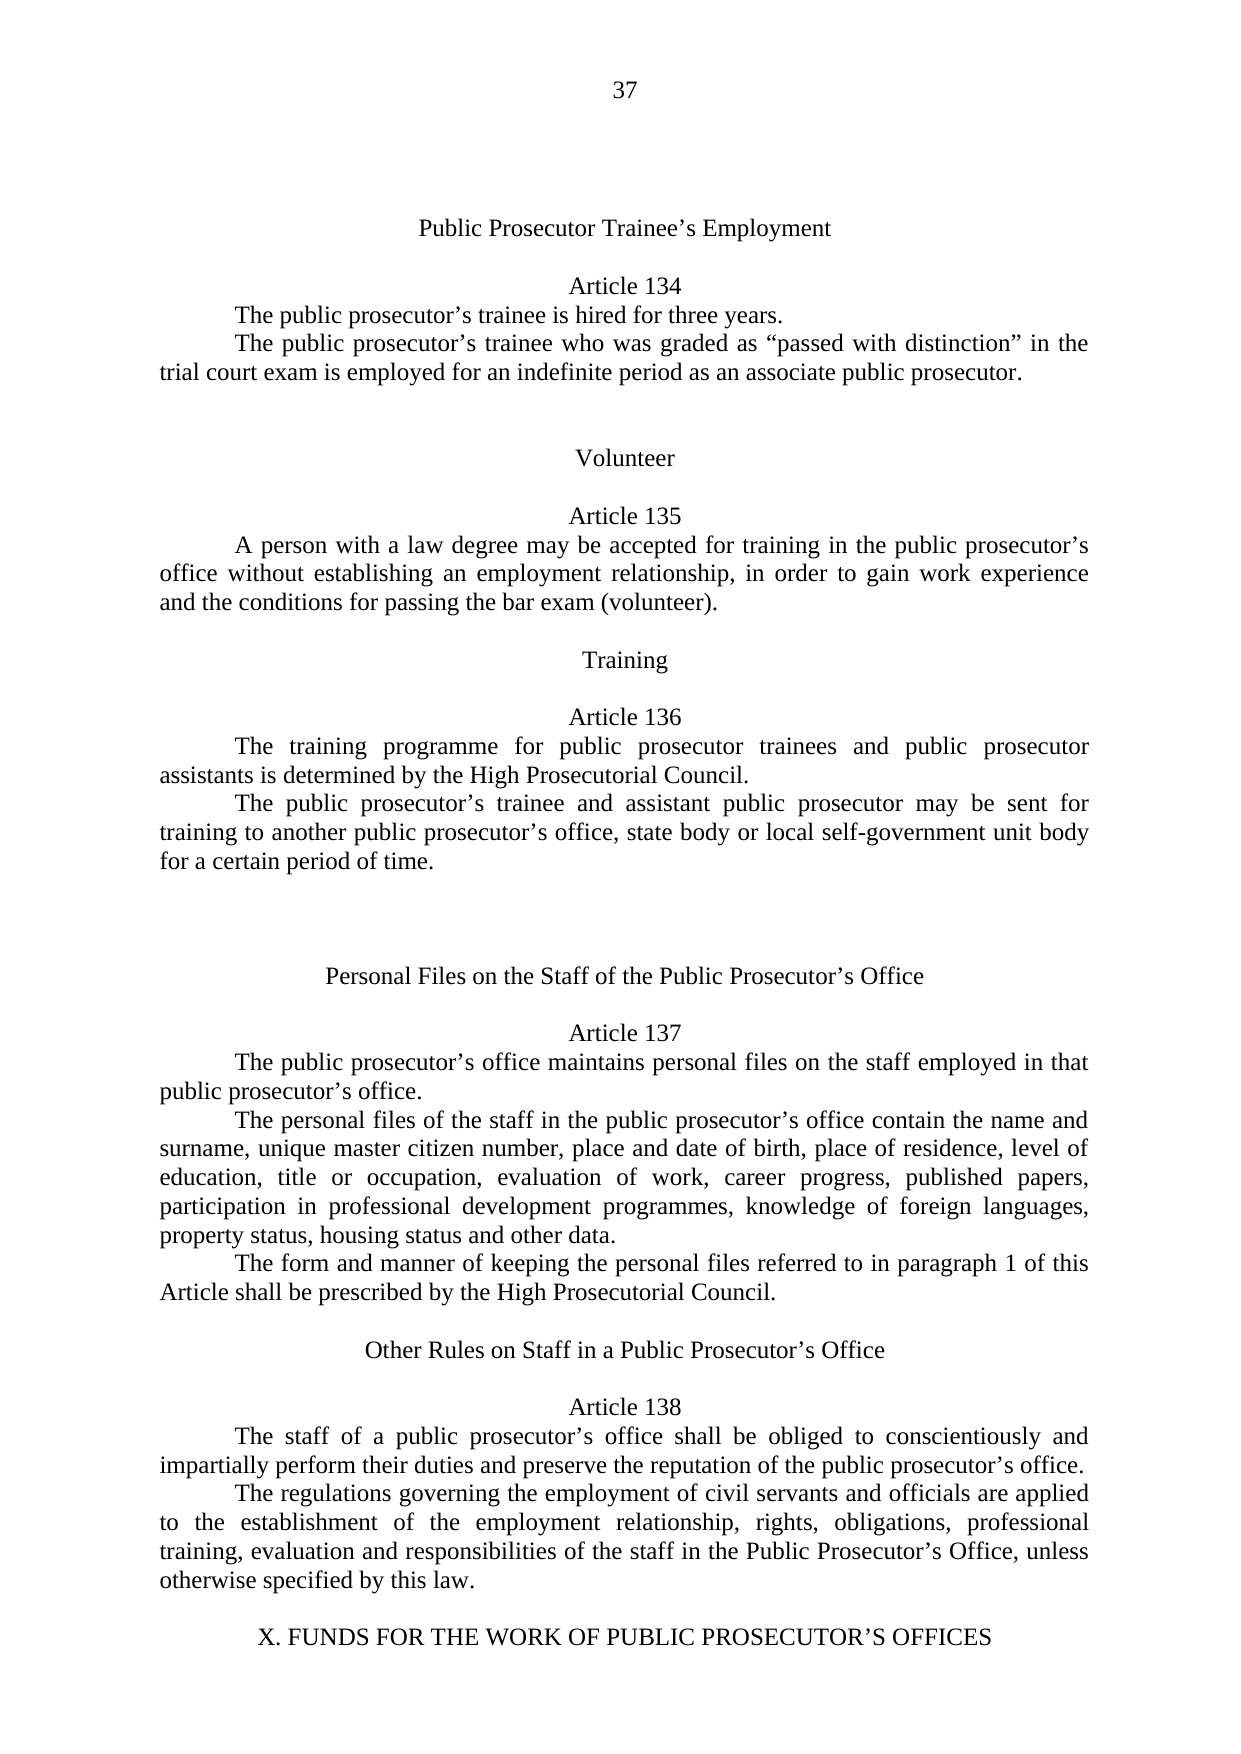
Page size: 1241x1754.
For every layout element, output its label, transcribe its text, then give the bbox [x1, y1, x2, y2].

text The staff of a public prosecutor’s office shall be obliged to conscientiously and impartially perform their duties and preserve the reputation of the public prosecutor’s office. [159, 1421, 1090, 1478]
text The form and manner of keeping the personal files referred to in paragraph 1 of this Article shall be prescribed by the High Prosecutorial Council. [159, 1248, 1090, 1306]
text X. FUNDS FOR THE WORK OF PUBLIC PROSECUTOR’S OFFICES [159, 1622, 1090, 1651]
text The regulations governing the employment of civil servants and officials are applied to the establishment of the employment relationship, rights, obligations, professional training, evaluation and responsibilities of the staff in the Public Prosecutor’s Office, unless otherwise specified by this law. [159, 1478, 1090, 1593]
text The public prosecutor’s office maintains personal files on the staff employed in that public prosecutor’s office. [159, 1047, 1090, 1105]
text Other Rules on Staff in a Public Prosecutor’s Office [159, 1335, 1090, 1363]
text Public Prosecutor Trainee’s Employment [159, 213, 1090, 242]
text Article 135 [159, 501, 1090, 530]
text Personal Files on the Staff of the Public Prosecutor’s Office [159, 961, 1090, 990]
text Article 136 [159, 702, 1090, 731]
text Article 137 [159, 1018, 1090, 1047]
text The public prosecutor’s trainee who was graded as “passed with distinction” in the trial court exam is employed for an indefinite period as an associate public prosecutor. [159, 328, 1090, 386]
text Training [159, 645, 1090, 673]
text The public prosecutor’s trainee is hired for three years. [159, 300, 1090, 328]
text The personal files of the staff in the public prosecutor’s office contain the name and surname, unique master citizen number, place and date of birth, place of residence, level of education, title or occupation, evaluation of work, career progress, published papers, participation in professional development programmes, knowledge of foreign languages, property status, housing status and other data. [159, 1105, 1090, 1248]
text Article 134 [159, 271, 1090, 300]
text Article 138 [159, 1392, 1090, 1421]
text The training programme for public prosecutor trainees and public prosecutor assistants is determined by the High Prosecutorial Council. [159, 731, 1090, 788]
text The public prosecutor’s trainee and assistant public prosecutor may be sent for training to another public prosecutor’s office, state body or local self-government unit body for a certain period of time. [159, 788, 1090, 875]
text Volunteer [159, 443, 1090, 472]
text A person with a law degree may be accepted for training in the public prosecutor’s office without establishing an employment relationship, in order to gain work experience and the conditions for passing the bar exam (volunteer). [159, 530, 1090, 616]
